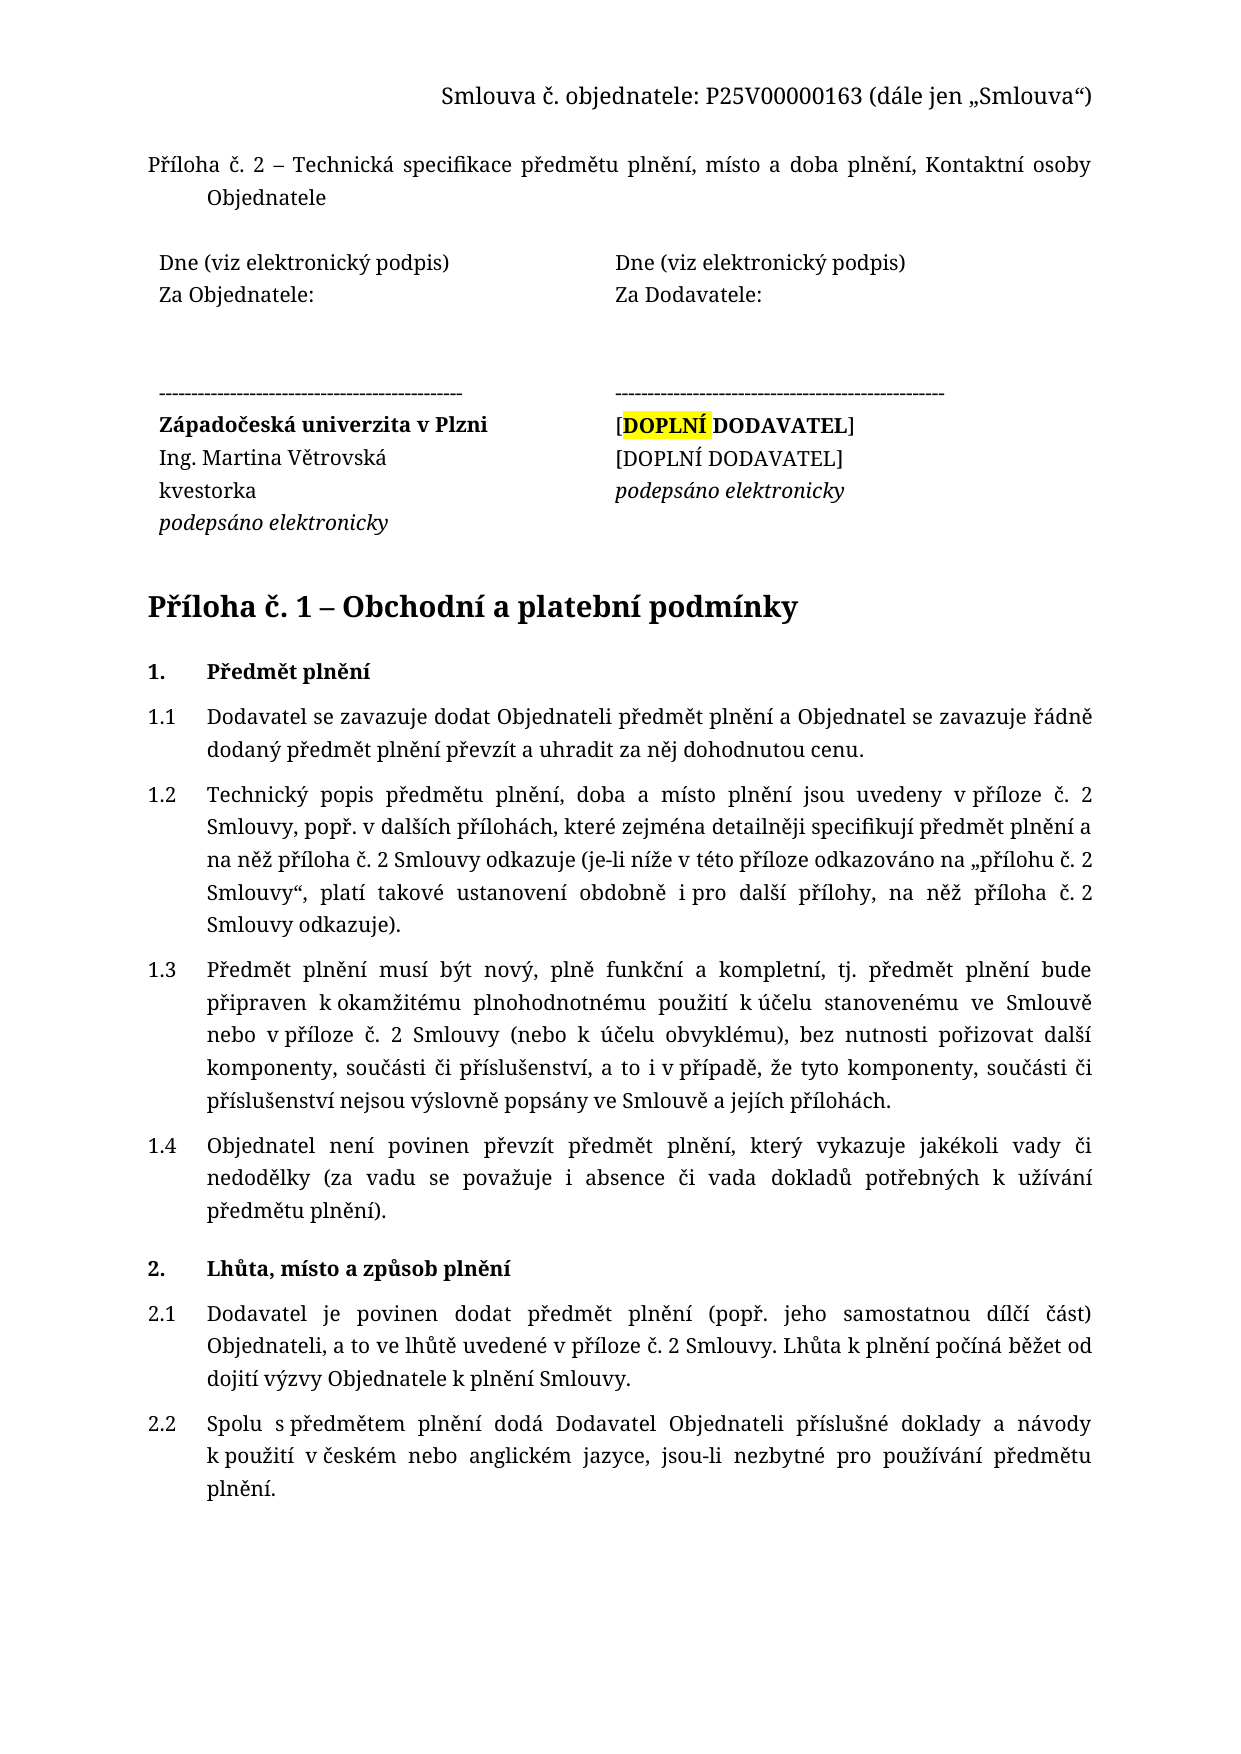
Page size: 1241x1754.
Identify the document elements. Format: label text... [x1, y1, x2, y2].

table_header Dne (viz elektronický podpis) Za Dodavatele: --------------------------------------------------- [DOPLNÍ DODAVATEL] [DOPLNÍ DODAVATEL] podepsáno elektronicky [604, 215, 1060, 541]
list Dodavatel je povinen dodat předmět plnění (popř. jeho samostatnou dílčí část) Objednateli, a to ve lhůtě uvedené v příloze č. 2 Smlouvy. Lhůta k plnění počíná běžet od dojití výzvy Objednatele k plnění Smlouvy. [148, 1299, 1093, 1392]
text Příloha č. 2 – Technická specifikace předmětu plnění, místo a doba plnění, Kontaktní osoby Objednatele [148, 150, 1093, 211]
table_header Dne (viz elektronický podpis) Za Objednatele: ----------------------------------------------- Západočeská univerzita v Plzni Ing. Martina Větrovská kvestorka podepsáno elektronicky [148, 215, 604, 541]
list Předmět plnění musí být nový, plně funkční a kompletní, tj. předmět plnění bude připraven k okamžitému plnohodnotnému použití k účelu stanovenému ve Smlouvě nebo v příloze č. 2 Smlouvy (nebo k účelu obvyklému), bez nutnosti pořizovat další komponenty, součásti či příslušenství, a to i v případě, že tyto komponenty, součásti či příslušenství nejsou výslovně popsány ve Smlouvě a jejích přílohách. [148, 955, 1093, 1114]
text Příloha č. 1 – Obchodní a platební podmínky [148, 541, 1093, 626]
list Spolu s předmětem plnění dodá Dodavatel Objednateli příslušné doklady a návody k použití v českém nebo anglickém jazyce, jsou-li nezbytné pro používání předmětu plnění. [148, 1409, 1093, 1503]
list Technický popis předmětu plnění, doba a místo plnění jsou uvedeny v příloze č. 2 Smlouvy, popř. v dalších přílohách, které zejména detailněji specifikují předmět plnění a na něž příloha č. 2 Smlouvy odkazuje (je-li níže v této příloze odkazováno na „přílohu č. 2 Smlouvy“, platí takové ustanovení obdobně i pro další přílohy, na něž příloha č. 2 Smlouvy odkazuje). [148, 780, 1093, 939]
list Lhůta, místo a způsob plnění [148, 1254, 1093, 1282]
list Předmět plnění [148, 657, 1093, 685]
list Dodavatel se zavazuje dodat Objednateli předmět plnění a Objednatel se zavazuje řádně dodaný předmět plnění převzít a uhradit za něj dohodnutou cenu. [148, 702, 1093, 763]
list Objednatel není povinen převzít předmět plnění, který vykazuje jakékoli vady či nedodělky (za vadu se považuje i absence či vada dokladů potřebných k užívání předmětu plnění). [148, 1131, 1093, 1224]
